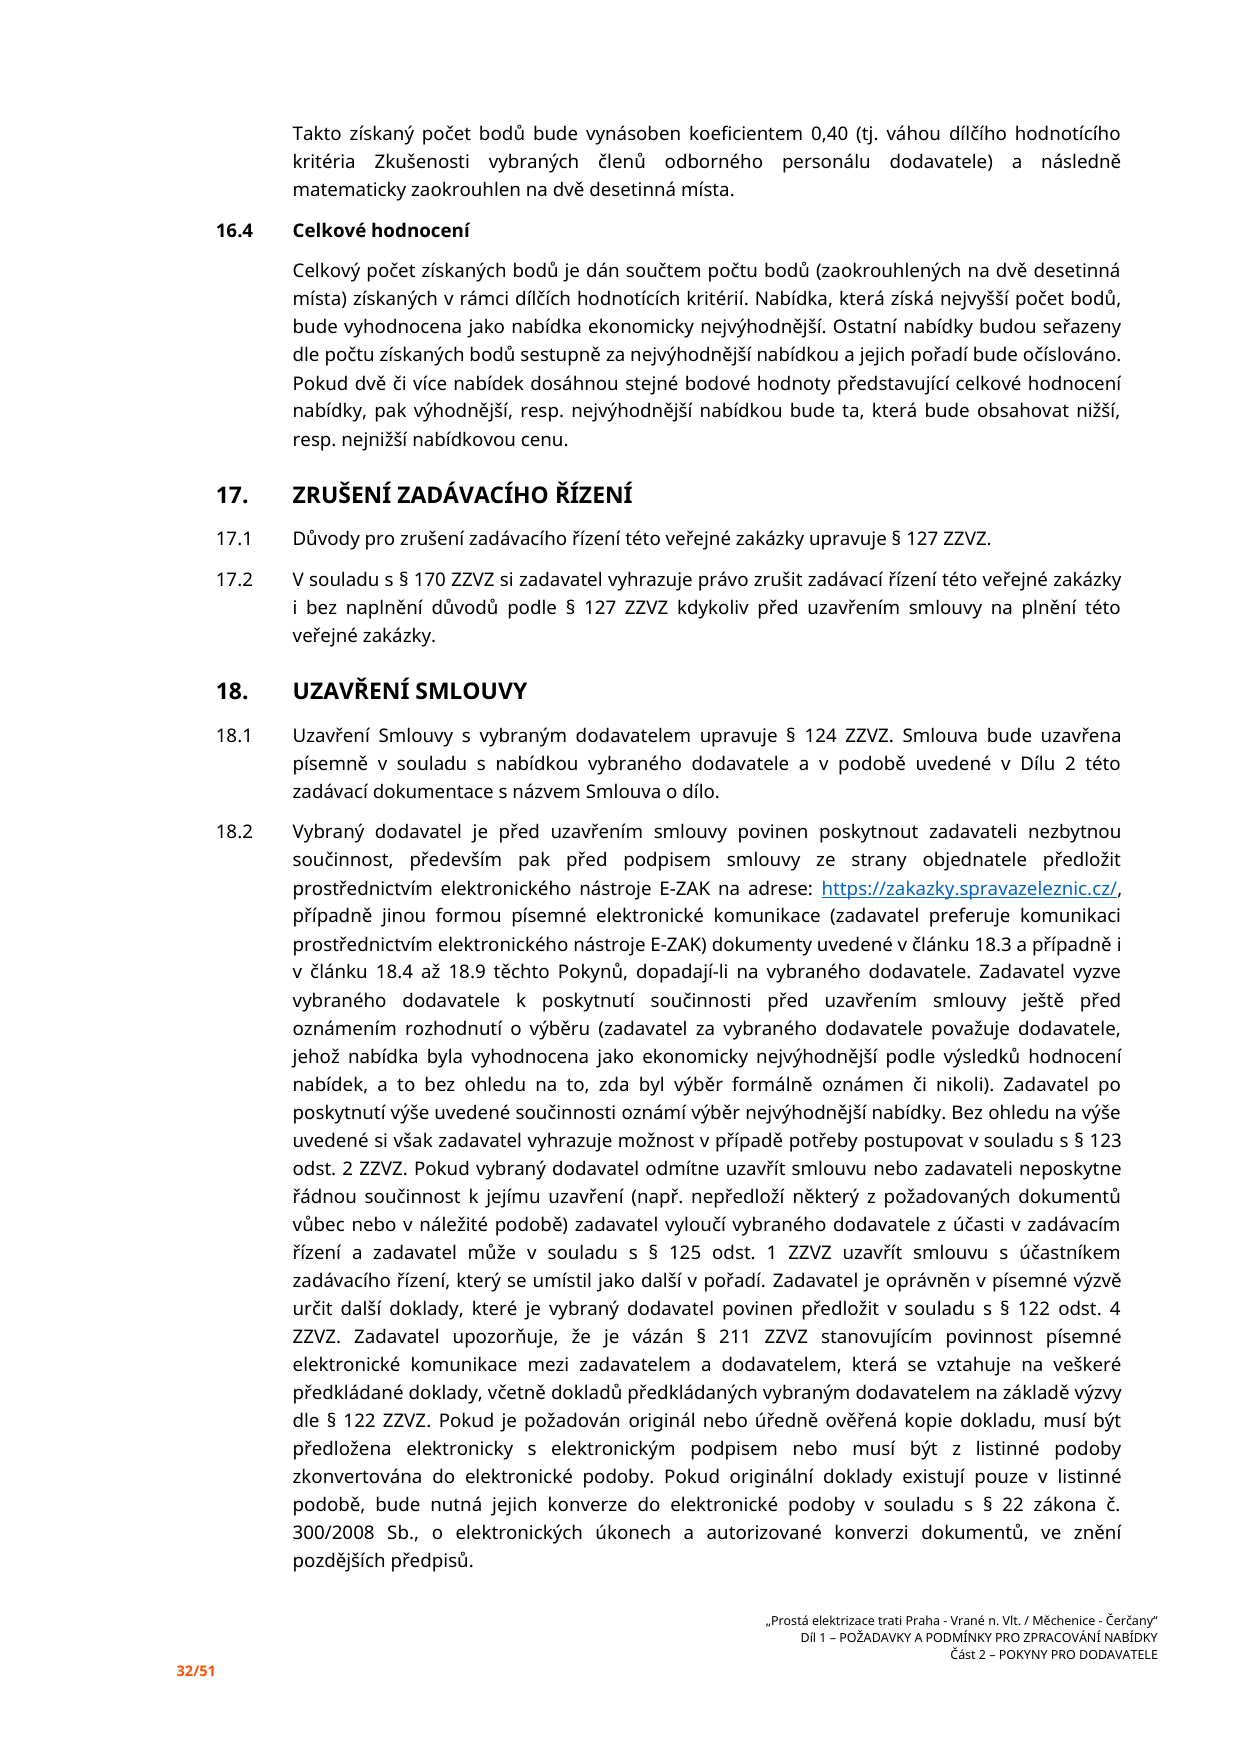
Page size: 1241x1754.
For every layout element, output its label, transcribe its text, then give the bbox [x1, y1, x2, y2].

text UZAVŘENÍ SMLOUVY [216, 675, 1122, 707]
list Celkový počet získaných bodů je dán součtem počtu bodů (zaokrouhlených na dvě desetinná místa) získaných v rámci dílčích hodnotících kritérií. Nabídka, která získá nejvyšší počet bodů, bude vyhodnocena jako nabídka ekonomicky nejvýhodnější. Ostatní nabídky budou seřazeny dle počtu získaných bodů sestupně za nejvýhodnější nabídkou a jejich pořadí bude očíslováno. Pokud dvě či více nabídek dosáhnou stejné bodové hodnoty představující celkové hodnocení nabídky, pak výhodnější, resp. nejvýhodnější nabídkou bude ta, která bude obsahovat nižší, resp. nejnižší nabídkovou cenu. [292, 258, 1122, 451]
list Takto získaný počet bodů bude vynásoben koeficientem 0,40 (tj. váhou dílčího hodnotícího kritéria Zkušenosti vybraných členů odborného personálu dodavatele) a následně matematicky zaokrouhlen na dvě desetinná místa. [292, 121, 1122, 202]
text Důvody pro zrušení zadávacího řízení této veřejné zakázky upravuje § 127 ZZVZ. [216, 526, 1122, 551]
text Uzavření Smlouvy s vybraným dodavatelem upravuje § 124 ZZVZ. Smlouva bude uzavřena písemně v souladu s nabídkou vybraného dodavatele a v podobě uvedené v Dílu 2 této zadávací dokumentace s názvem Smlouva o dílo. [216, 722, 1122, 804]
text Vybraný dodavatel je před uzavřením smlouvy povinen poskytnout zadavateli nezbytnou součinnost, především pak před podpisem smlouvy ze strany objednatele předložit prostřednictvím elektronického nástroje E-ZAK na adrese: https://zakazky.spravazeleznic.cz/, případně jinou formou písemné elektronické komunikace (zadavatel preferuje komunikaci prostřednictvím elektronického nástroje E-ZAK) dokumenty uvedené v článku 18.3 a případně i v článku 18.4 až 18.9 těchto Pokynů, dopadají-li na vybraného dodavatele. Zadavatel vyzve vybraného dodavatele k poskytnutí součinnosti před uzavřením smlouvy ještě před oznámením rozhodnutí o výběru (zadavatel za vybraného dodavatele považuje dodavatele, jehož nabídka byla vyhodnocena jako ekonomicky nejvýhodnější podle výsledků hodnocení nabídek, a to bez ohledu na to, zda byl výběr formálně oznámen či nikoli). Zadavatel po poskytnutí výše uvedené součinnosti oznámí výběr nejvýhodnější nabídky. Bez ohledu na výše uvedené si však zadavatel vyhrazuje možnost v případě potřeby postupovat v souladu s § 123 odst. 2 ZZVZ. Pokud vybraný dodavatel odmítne uzavřít smlouvu nebo zadavateli neposkytne řádnou součinnost k jejímu uzavření (např. nepředloží některý z požadovaných dokumentů vůbec nebo v náležité podobě) zadavatel vyloučí vybraného dodavatele z účasti v zadávacím řízení a zadavatel může v souladu s § 125 odst. 1 ZZVZ uzavřít smlouvu s účastníkem zadávacího řízení, který se umístil jako další v pořadí. Zadavatel je oprávněn v písemné výzvě určit další doklady, které je vybraný dodavatel povinen předložit v souladu s § 122 odst. 4 ZZVZ. Zadavatel upozorňuje, že je vázán § 211 ZZVZ stanovujícím povinnost písemné elektronické komunikace mezi zadavatelem a dodavatelem, která se vztahuje na veškeré předkládané doklady, včetně dokladů předkládaných vybraným dodavatelem na základě výzvy dle § 122 ZZVZ. Pokud je požadován originál nebo úředně ověřená kopie dokladu, musí být předložena elektronicky s elektronickým podpisem nebo musí být z listinné podoby zkonvertována do elektronické podoby. Pokud originální doklady existují pouze v listinné podobě, bude nutná jejich konverze do elektronické podoby v souladu s § 22 zákona č. 300/2008 Sb., o elektronických úkonech a autorizované konverzi dokumentů, ve znění pozdějších předpisů. [216, 819, 1122, 1573]
text ZRUŠENÍ ZADÁVACÍHO ŘÍZENÍ [216, 479, 1122, 510]
text V souladu s § 170 ZZVZ si zadavatel vyhrazuje právo zrušit zadávací řízení této veřejné zakázky i bez naplnění důvodů podle § 127 ZZVZ kdykoliv před uzavřením smlouvy na plnění této veřejné zakázky. [216, 566, 1122, 648]
text Celkové hodnocení [216, 217, 1122, 243]
